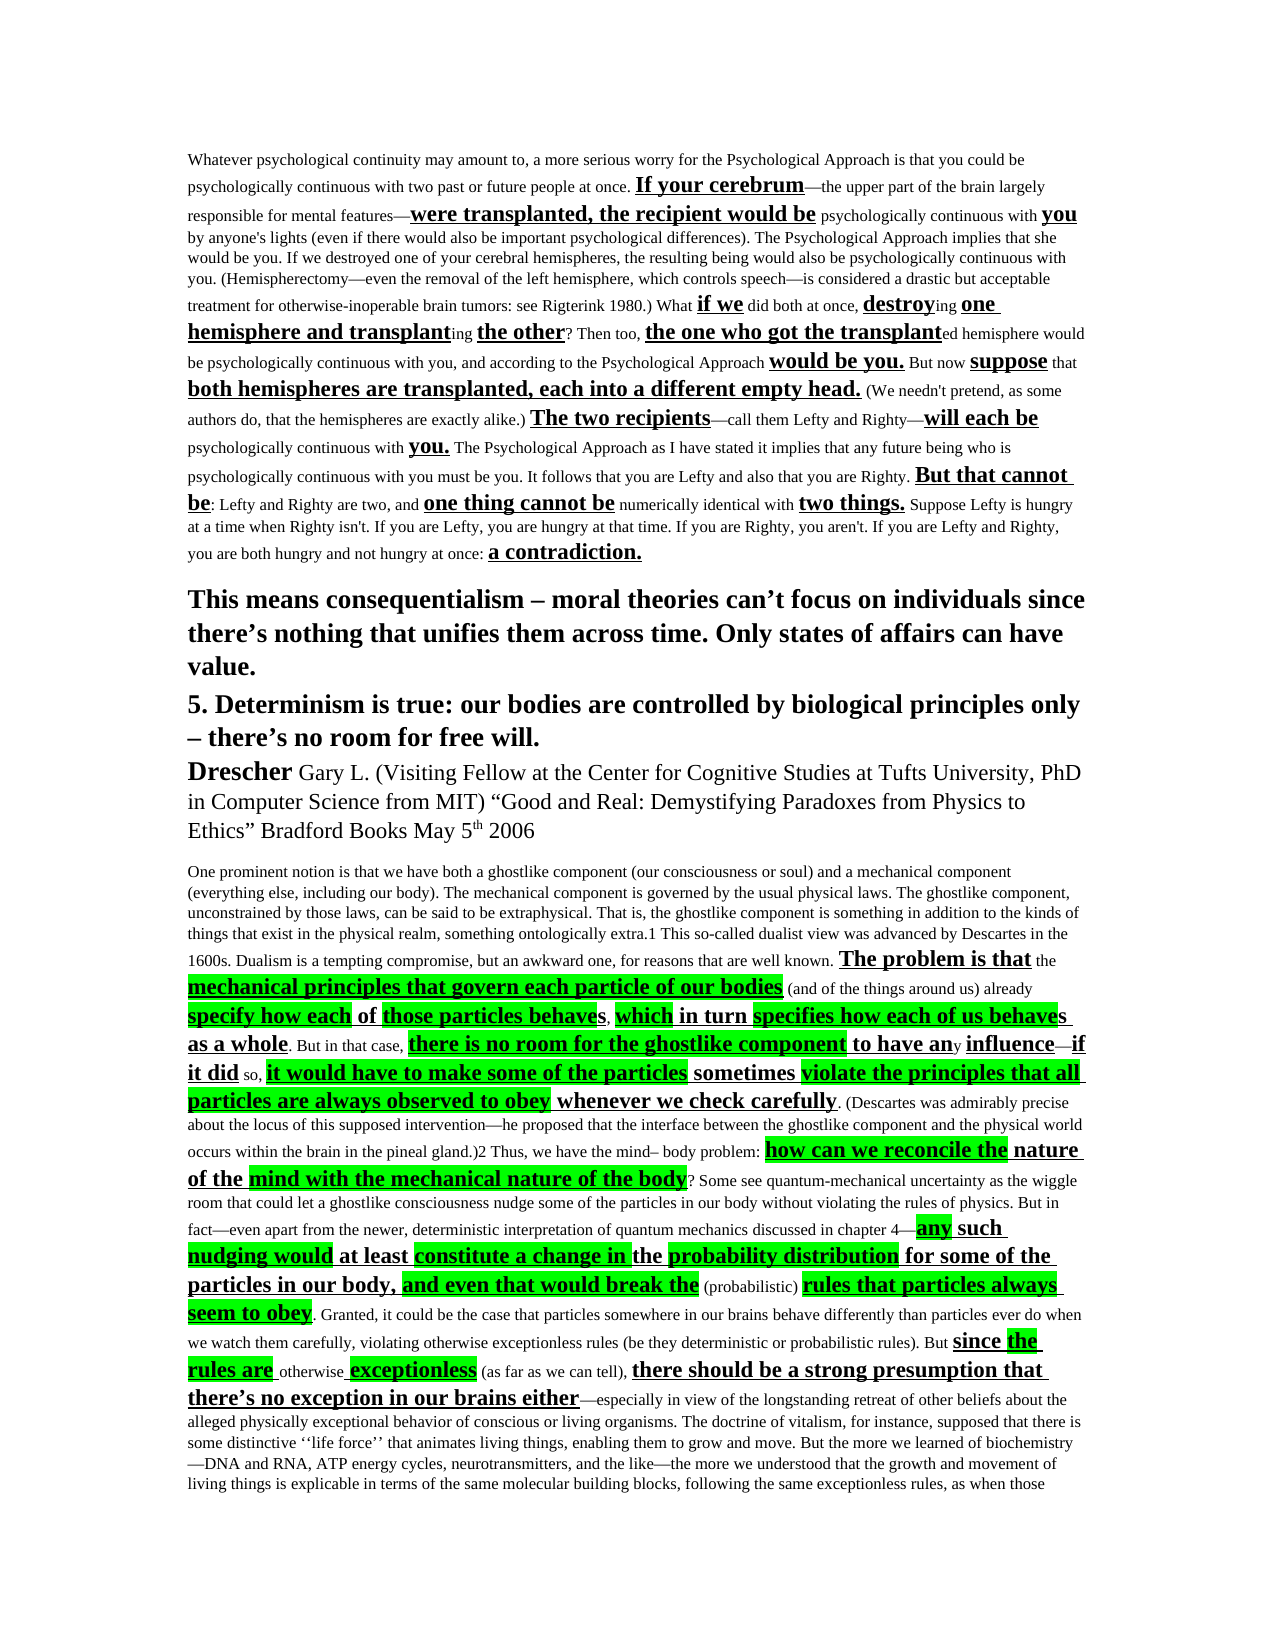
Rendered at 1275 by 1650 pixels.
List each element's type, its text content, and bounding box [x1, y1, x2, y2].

text Drescher Gary L. (Visiting Fellow at the Center for Cognitive Studies at Tufts University, PhD in Computer Science from MIT) “Good and Real: Demystifying Paradoxes from Physics to Ethics” Bradford Books May 5th 2006 [187, 755, 1087, 843]
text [187, 862, 1087, 1493]
text Whatever psychological continuity may amount to, a more serious worry for the Psychological Approach is that you could be psychologically continuous with two past or future people at once. If your cerebrum—the upper part of the brain largely responsible for mental features—were transplanted, the recipient would be psychologically continuous with you by anyone's lights (even if there would also be important psychological differences). The Psychological Approach implies that she would be you. If we destroyed one of your cerebral hemispheres, the resulting being would also be psychologically continuous with you. (Hemispherectomy—even the removal of the left hemisphere, which controls speech—is considered a drastic but acceptable treatment for otherwise-inoperable brain tumors: see Rigterink 1980.) What if we did both at once, destroying one hemisphere and transplanting the other? Then too, the one who got the transplanted hemisphere would be psychologically continuous with you, and according to the Psychological Approach would be you. But now suppose that both hemispheres are transplanted, each into a different empty head. (We needn't pretend, as some authors do, that the hemispheres are exactly alike.) The two recipients—call them Lefty and Righty—will each be psychologically continuous with you. The Psychological Approach as I have stated it implies that any future being who is psychologically continuous with you must be you. It follows that you are Lefty and also that you are Righty. But that cannot be: Lefty and Righty are two, and one thing cannot be numerically identical with two things. Suppose Lefty is hungry at a time when Righty isn't. If you are Lefty, you are hungry at that time. If you are Righty, you aren't. If you are Lefty and Righty, you are both hungry and not hungry at once: a contradiction. [187, 150, 1087, 564]
subtitle 5. Determinism is true: our bodies are controlled by biological principles only – there’s no room for free will. [187, 688, 1087, 753]
subtitle This means consequentialism – moral theories can’t focus on individuals since there’s nothing that unifies them across time. Only states of affairs can have value. [187, 583, 1087, 681]
